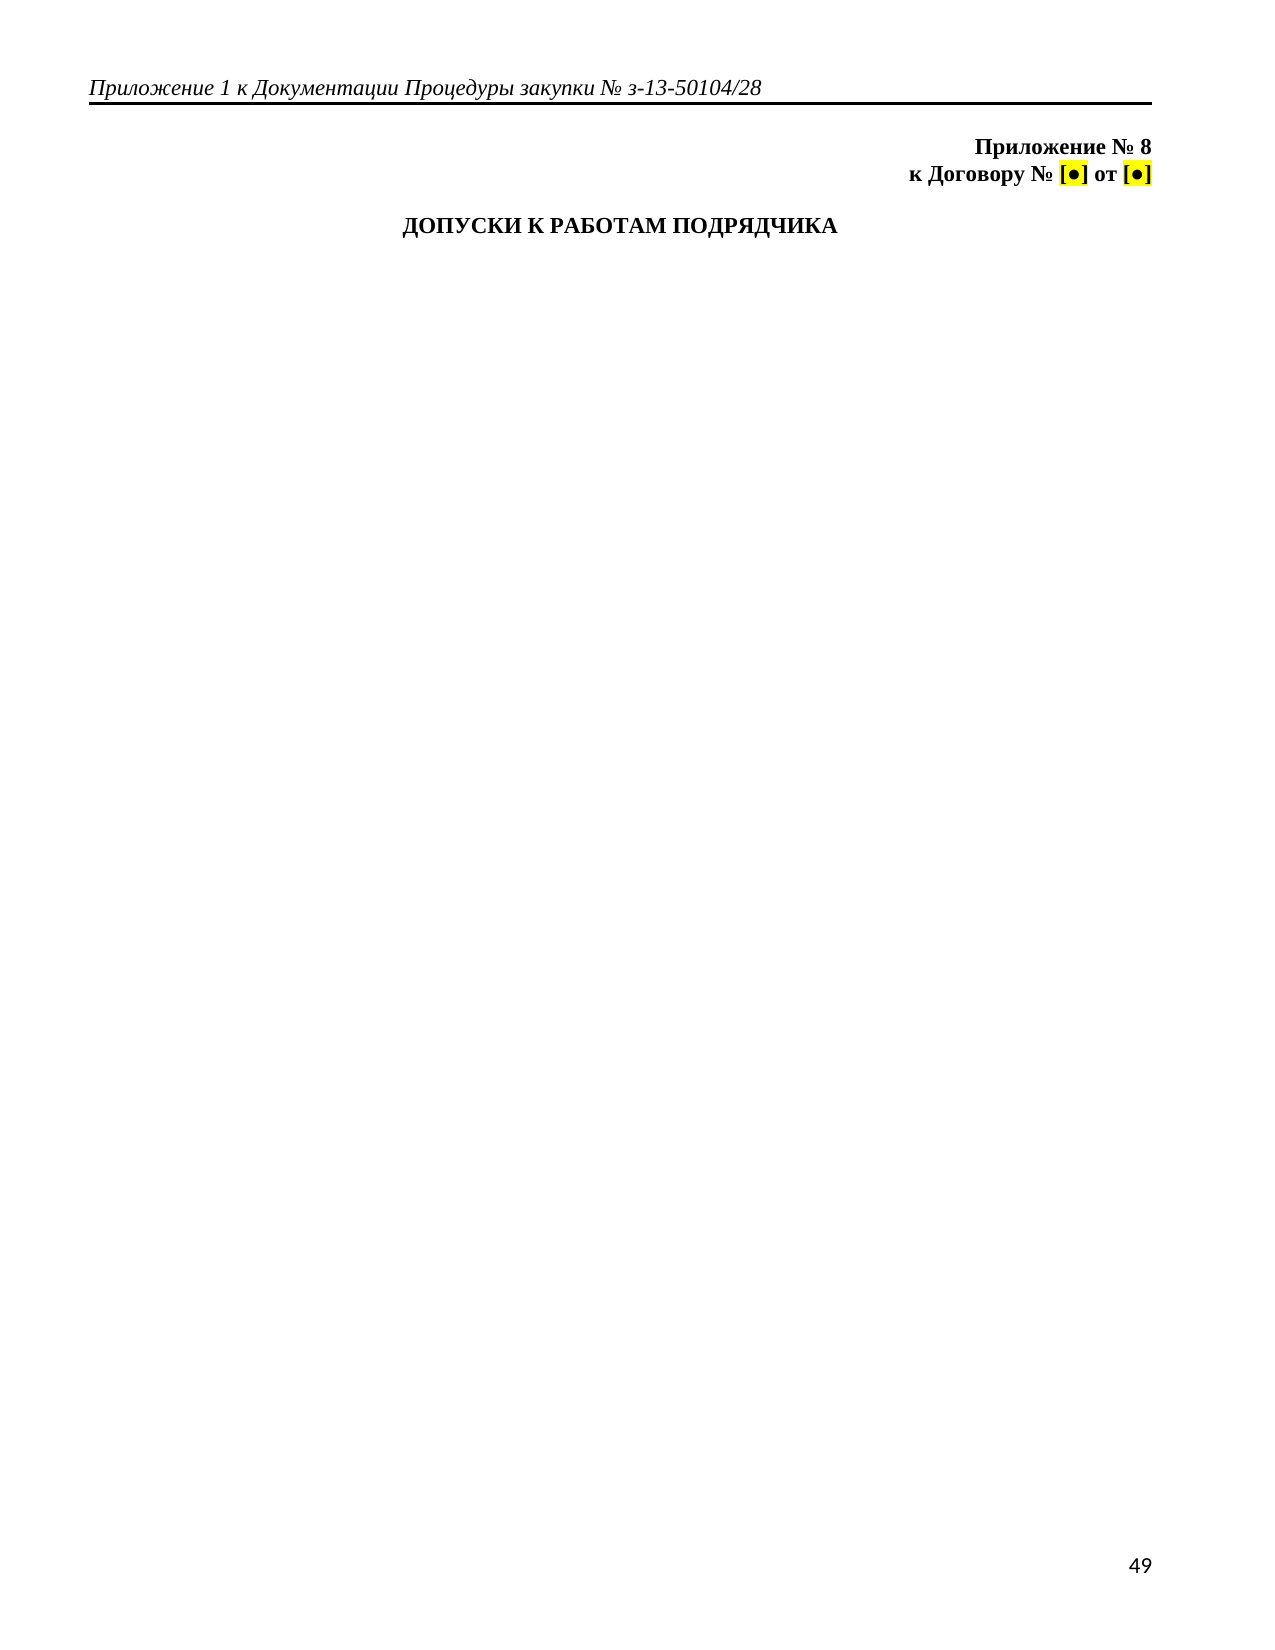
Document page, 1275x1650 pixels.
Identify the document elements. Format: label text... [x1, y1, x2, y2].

text ДОПУСКИ К РАБОТАМ ПОДРЯДЧИКА [89, 212, 1152, 239]
subtitle к Договору № [●] от [●] [89, 160, 1059, 186]
subtitle Приложение № 8 [89, 133, 1152, 160]
